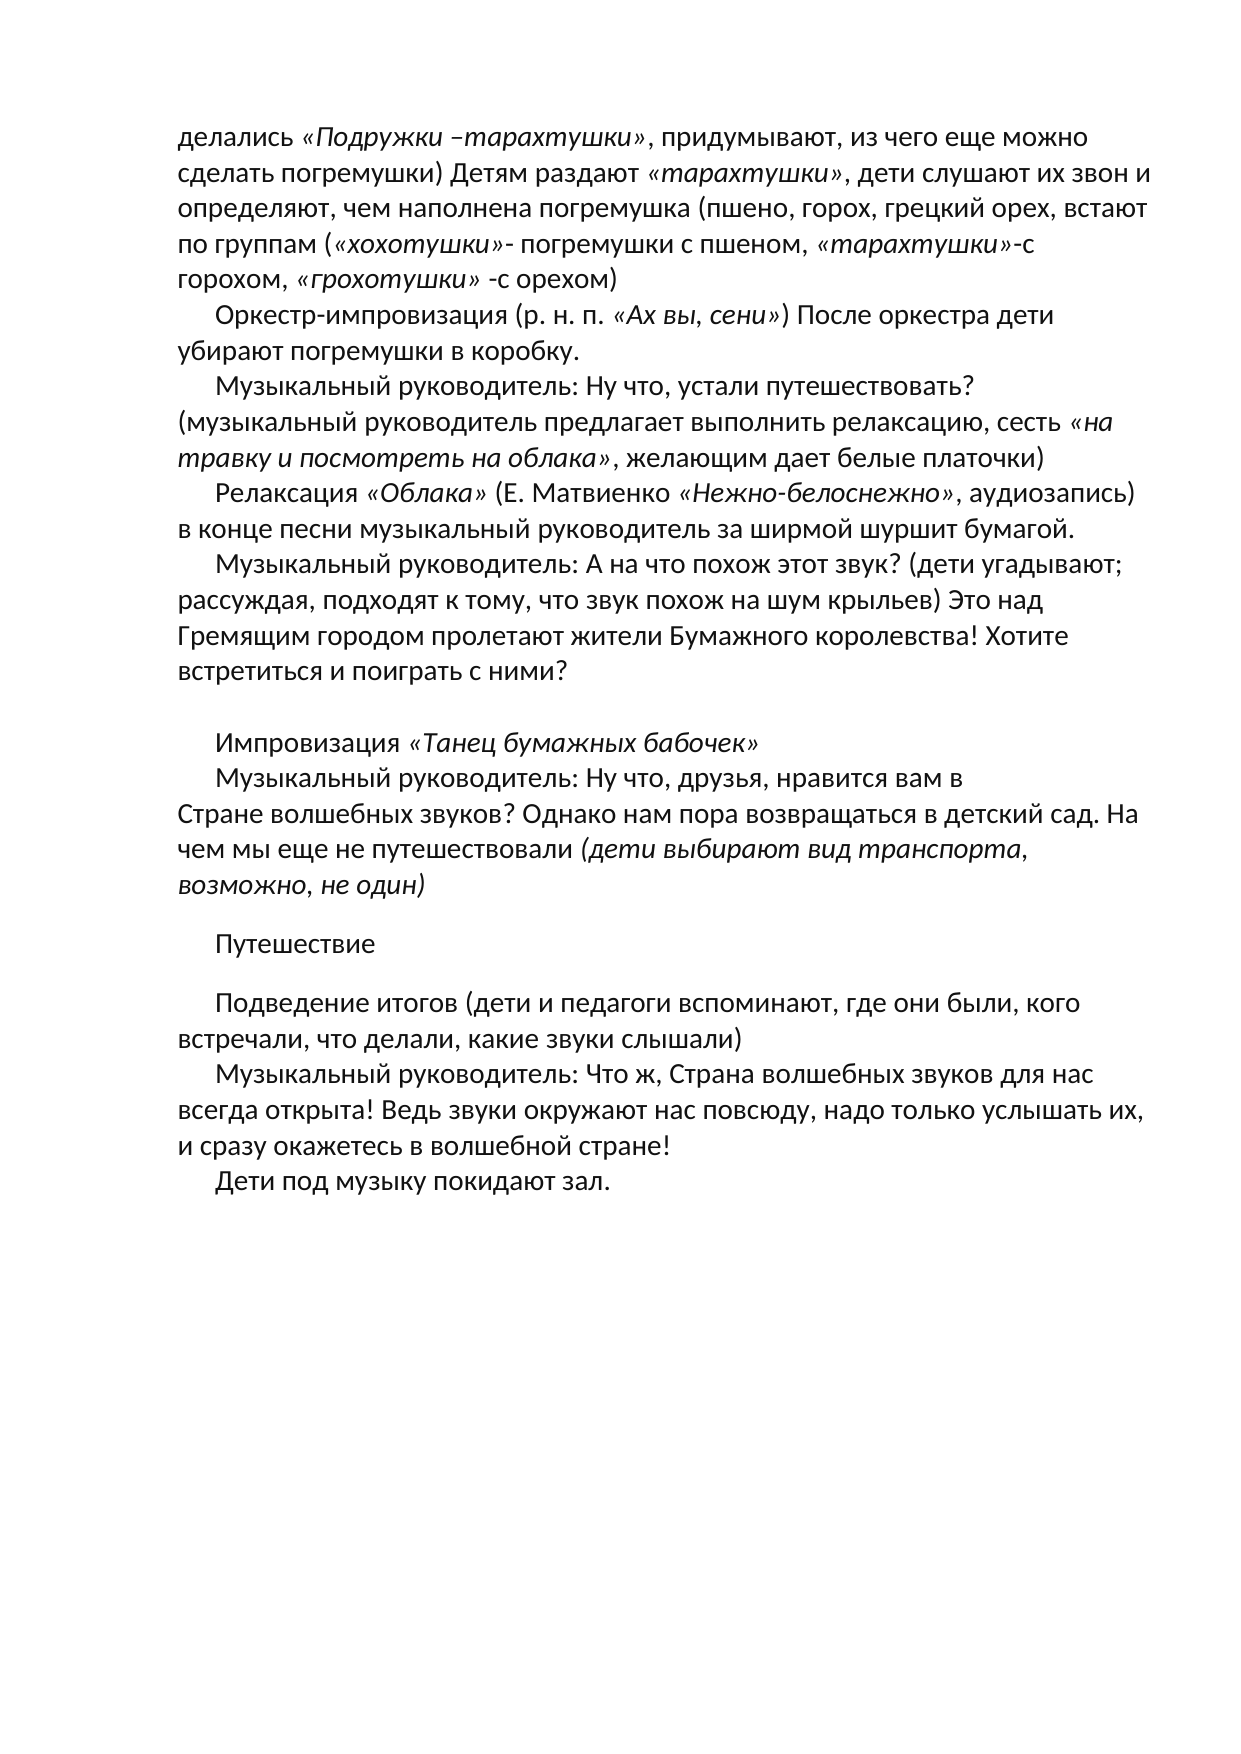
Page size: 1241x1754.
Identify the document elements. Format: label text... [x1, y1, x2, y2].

text Дети под музыку покидают зал. [177, 1162, 1152, 1198]
text Музыкальный руководитель: Что ж, Страна волшебных звуков для нас всегда открыта! Ведь звуки окружают нас повсюду, надо только услышать их, и сразу окажетесь в волшебной стране! [177, 1056, 1152, 1162]
text Подведение итогов (дети и педагоги вспоминают, где они были, кого встречали, что делали, какие звуки слышали) [177, 984, 1152, 1056]
text Путешествие [177, 925, 1152, 961]
text Импровизация «Танец бумажных бабочек» [177, 724, 1152, 759]
text Оркестр-импровизация (р. н. п. «Ах вы, сени») После оркестра дети убирают погремушки в коробку. [177, 296, 1152, 367]
text Музыкальный руководитель: А на что похож этот звук? (дети угадывают; рассуждая, подходят к тому, что звук похож на шум крыльев) Это над Гремящим городом пролетают жители Бумажного королевства! Хотите встретиться и поиграть с ними? [177, 546, 1152, 688]
text Музыкальный руководитель: Ну что, устали путешествовать? (музыкальный руководитель предлагает выполнить релаксацию, сесть «на травку и посмотреть на облака», желающим дает белые платочки) [177, 367, 1152, 474]
text Релаксация «Облака» (Е. Матвиенко «Нежно-белоснежно», аудиозапись) в конце песни музыкальный руководитель за ширмой шуршит бумагой. [177, 474, 1152, 546]
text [177, 118, 1152, 296]
text Музыкальный руководитель: Ну что, друзья, нравится вам в Стране волшебных звуков? Однако нам пора возвращаться в детский сад. На чем мы еще не путешествовали (дети выбирают вид транспорта, возможно, не один) [177, 759, 1152, 902]
